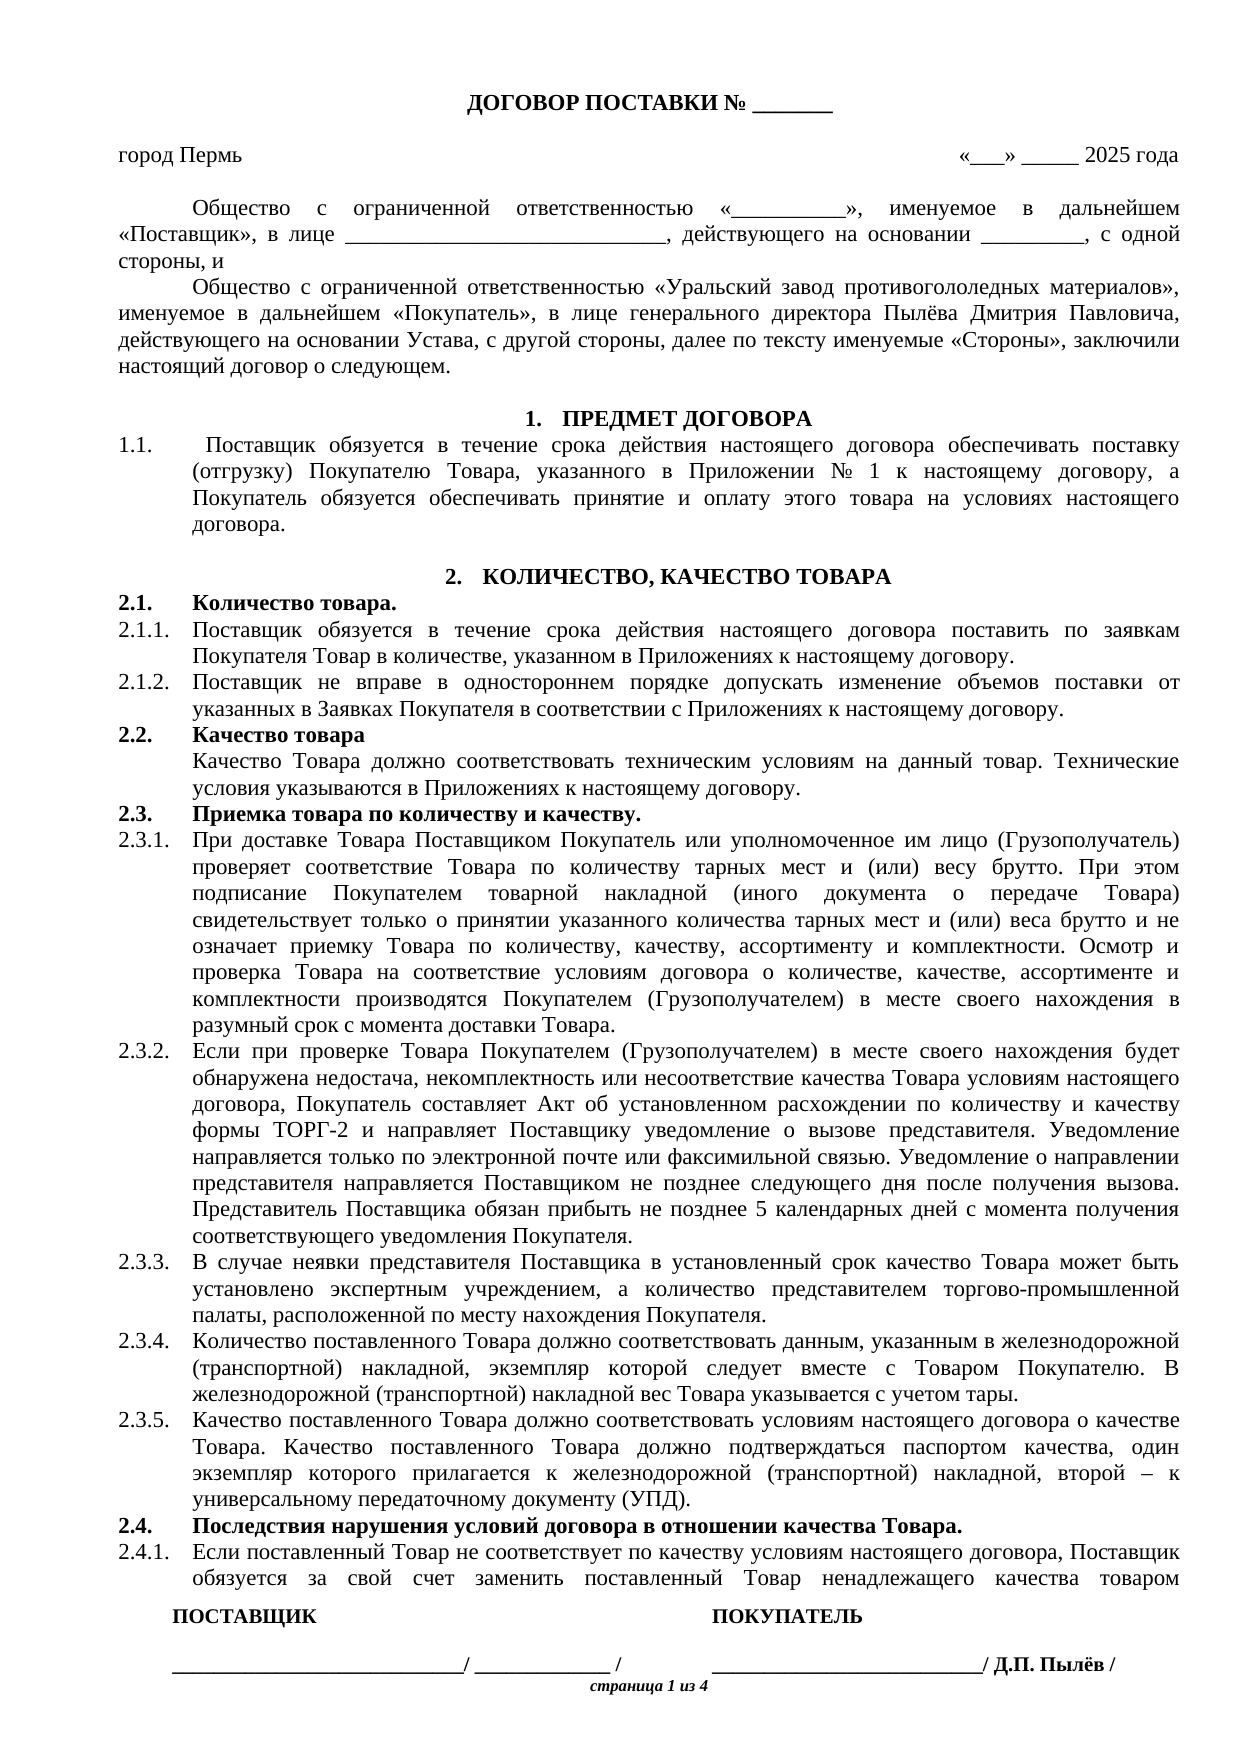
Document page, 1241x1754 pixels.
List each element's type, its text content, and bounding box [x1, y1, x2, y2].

list Количество поставленного Товара должно соответствовать данным, указанным в железнодорожной (транспортной) накладной, экземпляр которой следует вместе с Товаром Покупателю. В железнодорожной (транспортной) накладной вес Товара указывается с учетом тары. [118, 1327, 1181, 1406]
list Качество поставленного Товара должно соответствовать условиям настоящего договора о качестве Товара. Качество поставленного Товара должно подтверждаться паспортом качества, один экземпляр которого прилагается к железнодорожной (транспортной) накладной, второй – к универсальному передаточному документу (УПД). [118, 1406, 1181, 1512]
list КОЛИЧЕСТВО, КАЧЕСТВО ТОВАРА [156, 563, 1181, 589]
list Приемка товара по количеству и качеству. [118, 800, 1181, 827]
list Поставщик не вправе в одностороннем порядке допускать изменение объемов поставки от указанных в Заявках Покупателя в соответствии с Приложениях к настоящему договору. [118, 668, 1181, 721]
list Качество Товара должно соответствовать техническим условиям на данный товар. Технические условия указываются в Приложениях к настоящему договору. [192, 747, 1181, 800]
list Поставщик обязуется в течение срока действия настоящего договора обеспечивать поставку (отгрузку) Покупателю Товара, указанного в Приложении № 1 к настоящему договору, а Покупатель обязуется обеспечивать принятие и оплату этого товара на условиях настоящего договора. [118, 431, 1181, 537]
text Общество с ограниченной ответственностью «__________», именуемое в дальнейшем «Поставщик», в лице ____________________________, действующего на основании _________, с одной стороны, и [118, 194, 1181, 273]
title ДОГОВОР ПОСТАВКИ № _______ [118, 89, 1181, 115]
list Поставщик обязуется в течение срока действия настоящего договора поставить по заявкам Покупателя Товар в количестве, указанном в Приложениях к настоящему договору. [118, 616, 1181, 668]
list Количество товара. [118, 589, 1181, 616]
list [118, 1538, 1181, 1591]
list При доставке Товара Поставщиком Покупатель или уполномоченное им лицо (Грузополучатель) проверяет соответствие Товара по количеству тарных мест и (или) весу брутто. При этом подписание Покупателем товарной накладной (иного документа о передаче Товара) свидетельствует только о принятии указанного количества тарных мест и (или) веса брутто и не означает приемку Товара по количеству, качеству, ассортименту и комплектности. Осмотр и проверка Товара на соответствие условиям договора о количестве, качестве, ассортименте и комплектности производятся Покупателем (Грузополучателем) в месте своего нахождения в разумный срок с момента доставки Товара. [118, 827, 1181, 1037]
text Общество с ограниченной ответственностью «Уральский завод противогололедных материалов», именуемое в дальнейшем «Покупатель», в лице генерального директора Пылёва Дмитрия Павловича, действующего на основании Устава, с другой стороны, далее по тексту именуемые «Стороны», заключили настоящий договор о следующем. [118, 273, 1181, 378]
text город Пермь «___» _____ 2025 года [118, 141, 1181, 168]
list Качество товара [118, 721, 1181, 747]
list ПРЕДМЕТ ДОГОВОРА [156, 405, 1181, 431]
list В случае неявки представителя Поставщика в установленный срок качество Товара может быть установлено экспертным учреждением, а количество представителем торгово-промышленной палаты, расположенной по месту нахождения Покупателя. [118, 1248, 1181, 1327]
list Если при проверке Товара Покупателем (Грузополучателем) в месте своего нахождения будет обнаружена недостача, некомплектность или несоответствие качества Товара условиям настоящего договора, Покупатель составляет Акт об установленном расхождении по количеству и качеству формы ТОРГ-2 и направляет Поставщику уведомление о вызове представителя. Уведомление направляется только по электронной почте или факсимильной связью. Уведомление о направлении представителя направляется Поставщиком не позднее следующего дня после получения вызова. Представитель Поставщика обязан прибыть не позднее 5 календарных дней с момента получения соответствующего уведомления Покупателя. [118, 1037, 1181, 1248]
list Последствия нарушения условий договора в отношении качества Товара. [118, 1512, 1181, 1538]
